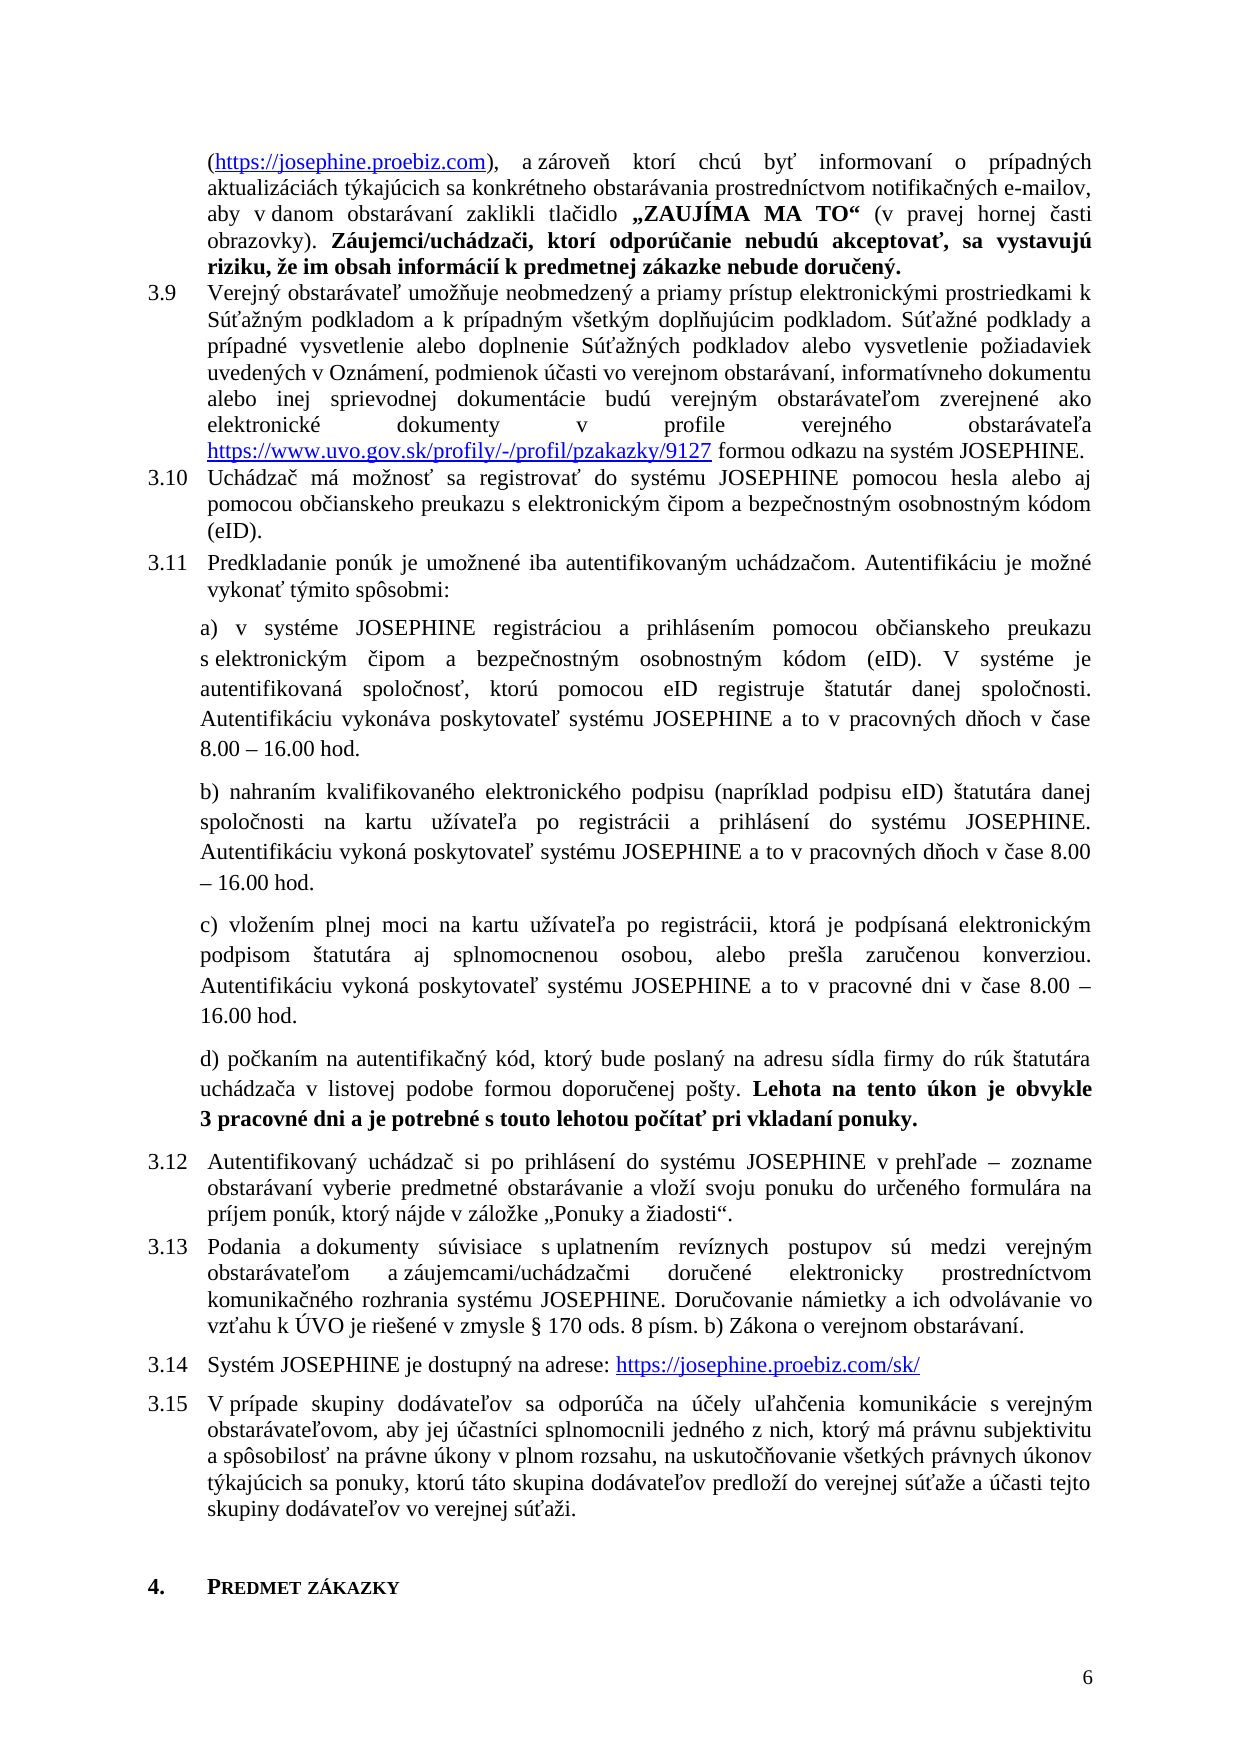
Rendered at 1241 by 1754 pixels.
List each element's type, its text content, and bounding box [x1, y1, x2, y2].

list V prípade skupiny dodávateľov sa odporúča na účely uľahčenia komunikácie s verejným obstarávateľovom, aby jej účastníci splnomocnili jedného z nich, ktorý má právnu subjektivitu a spôsobilosť na právne úkony v plnom rozsahu, na uskutočňovanie všetkých právnych úkonov týkajúcich sa ponuky, ktorú táto skupina dodávateľov predloží do verejnej súťaže a účasti tejto skupiny dodávateľov vo verejnej súťaži. [148, 1390, 1092, 1522]
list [148, 148, 1092, 279]
list Podania a dokumenty súvisiace s uplatnením revíznych postupov sú medzi verejným obstarávateľom a záujemcami/uchádzačmi doručené elektronicky prostredníctvom komunikačného rozhrania systému JOSEPHINE. Doručovanie námietky a ich odvolávanie vo vzťahu k ÚVO je riešené v zmysle § 170 ods. 8 písm. b) Zákona o verejnom obstarávaní. [148, 1233, 1092, 1338]
list d) počkaním na autentifikačný kód, ktorý bude poslaný na adresu sídla firmy do rúk štatutára uchádzača v listovej podobe formou doporučenej pošty. Lehota na tento úkon je obvykle 3 pracovné dni a je potrebné s touto lehotou počítať pri vkladaní ponuky. [200, 1045, 1092, 1131]
list Predkladanie ponúk je umožnené iba autentifikovaným uchádzačom. Autentifikáciu je možné vykonať týmito spôsobmi: [148, 549, 1092, 602]
list Uchádzač má možnosť sa registrovať do systému JOSEPHINE pomocou hesla alebo aj pomocou občianskeho preukazu s elektronickým čipom a bezpečnostným osobnostným kódom (eID). [148, 464, 1092, 543]
list b) nahraním kvalifikovaného elektronického podpisu (napríklad podpisu eID) štatutára danej spoločnosti na kartu užívateľa po registrácii a prihlásení do systému JOSEPHINE. Autentifikáciu vykoná poskytovateľ systému JOSEPHINE a to v pracovných dňoch v čase 8.00 – 16.00 hod. [200, 778, 1092, 895]
subtitle Predmet zákazky [148, 1573, 1092, 1599]
list Systém JOSEPHINE je dostupný na adrese: https://josephine.proebiz.com/sk/ [148, 1351, 1092, 1377]
list c) vložením plnej moci na kartu užívateľa po registrácii, ktorá je podpísaná elektronickým podpisom štatutára aj splnomocnenou osobou, alebo prešla zaručenou konverziou. Autentifikáciu vykoná poskytovateľ systému JOSEPHINE a to v pracovné dni v čase 8.00 – 16.00 hod. [200, 911, 1092, 1028]
list Autentifikovaný uchádzač si po prihlásení do systému JOSEPHINE v prehľade – zozname obstarávaní vyberie predmetné obstarávanie a vloží svoju ponuku do určeného formulára na príjem ponúk, ktorý nájde v záložke „Ponuky a žiadosti“. [148, 1148, 1092, 1227]
list Verejný obstarávateľ umožňuje neobmedzený a priamy prístup elektronickými prostriedkami k Súťažným podkladom a k prípadným všetkým doplňujúcim podkladom. Súťažné podklady a prípadné vysvetlenie alebo doplnenie Súťažných podkladov alebo vysvetlenie požiadaviek uvedených v Oznámení, podmienok účasti vo verejnom obstarávaní, informatívneho dokumentu alebo inej sprievodnej dokumentácie budú verejným obstarávateľom zverejnené ako elektronické dokumenty v profile verejného obstarávateľa https://www.uvo.gov.sk/profily/-/profil/pzakazky/9127 formou odkazu na systém JOSEPHINE. [148, 279, 1092, 464]
list a) v systéme JOSEPHINE registráciou a prihlásením pomocou občianskeho preukazu s elektronickým čipom a bezpečnostným osobnostným kódom (eID). V systéme je autentifikovaná spoločnosť, ktorú pomocou eID registruje štatutár danej spoločnosti. Autentifikáciu vykonáva poskytovateľ systému JOSEPHINE a to v pracovných dňoch v čase 8.00 – 16.00 hod. [200, 614, 1092, 762]
